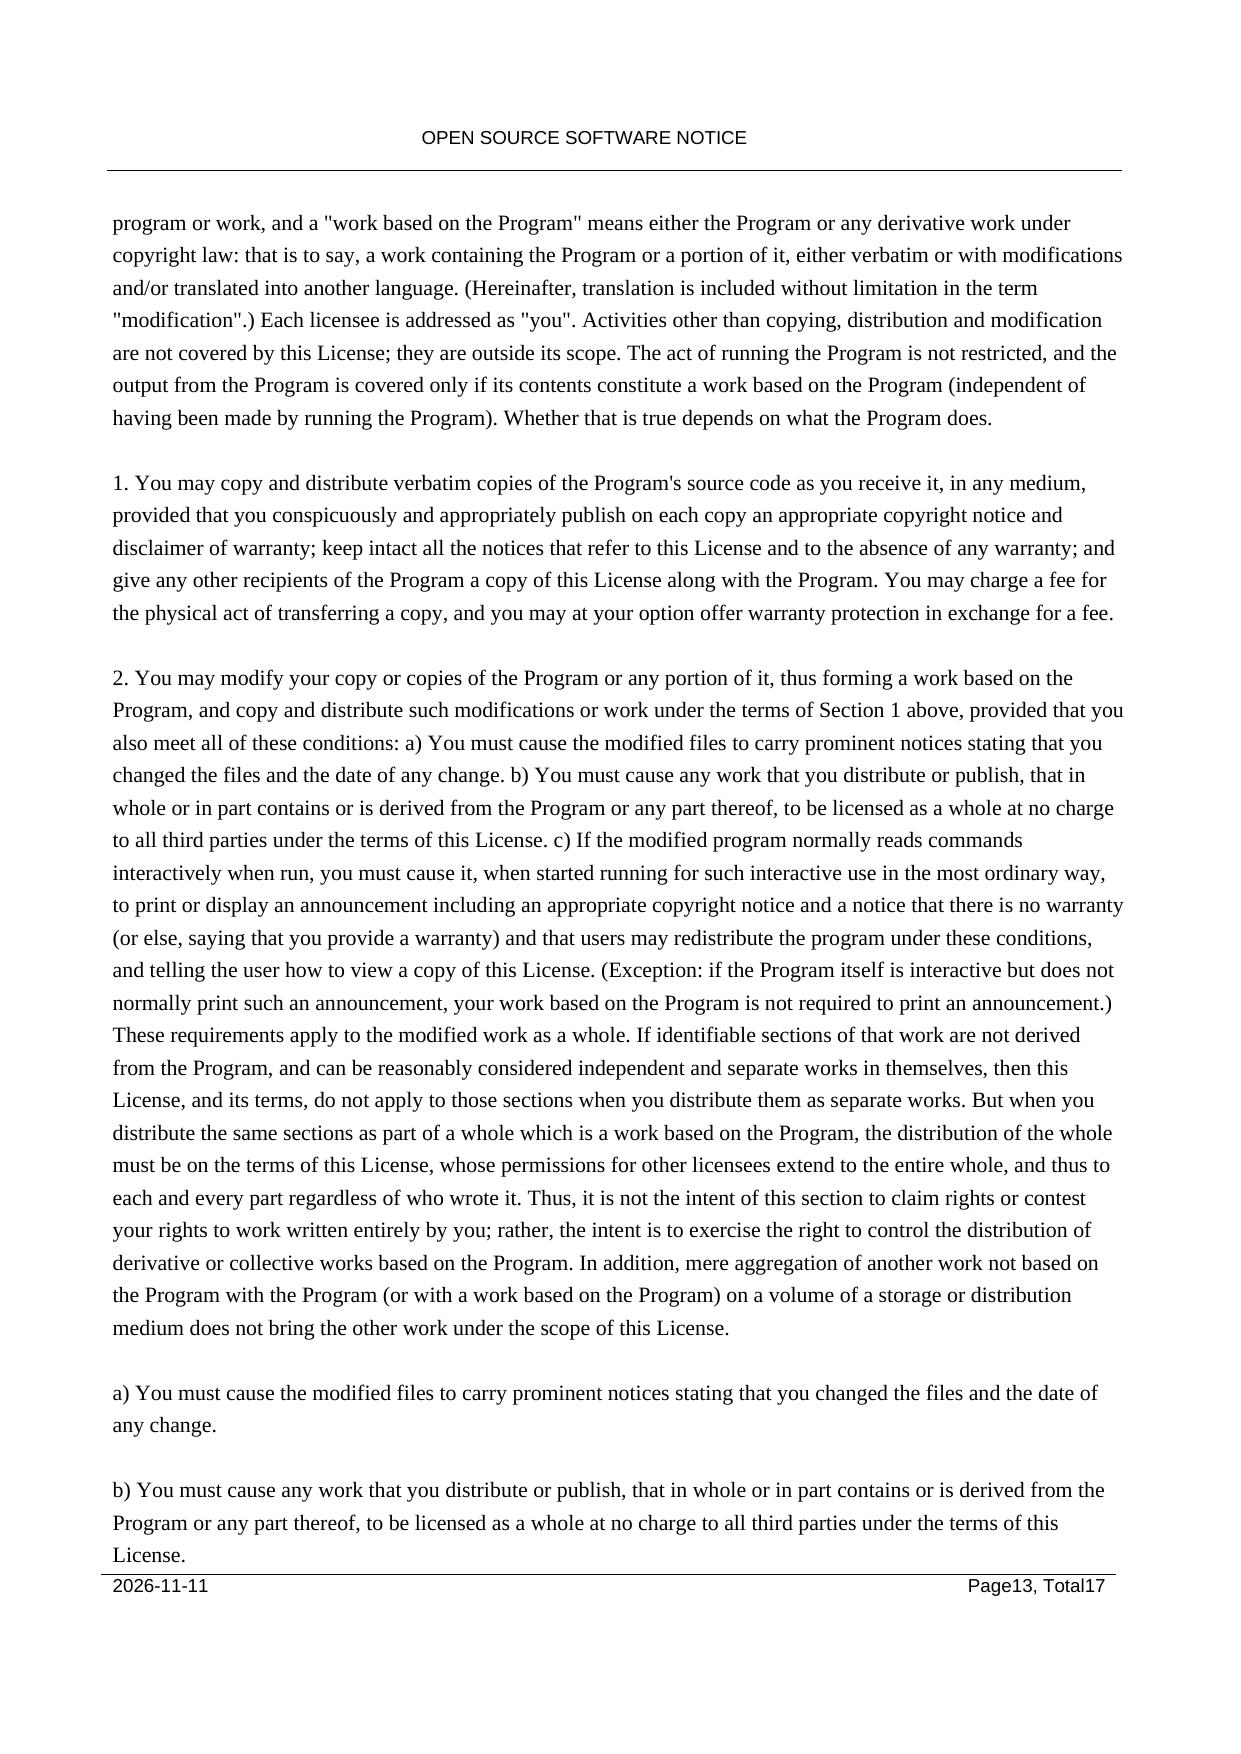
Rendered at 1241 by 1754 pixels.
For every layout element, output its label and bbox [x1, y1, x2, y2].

text [112, 206, 1128, 1571]
